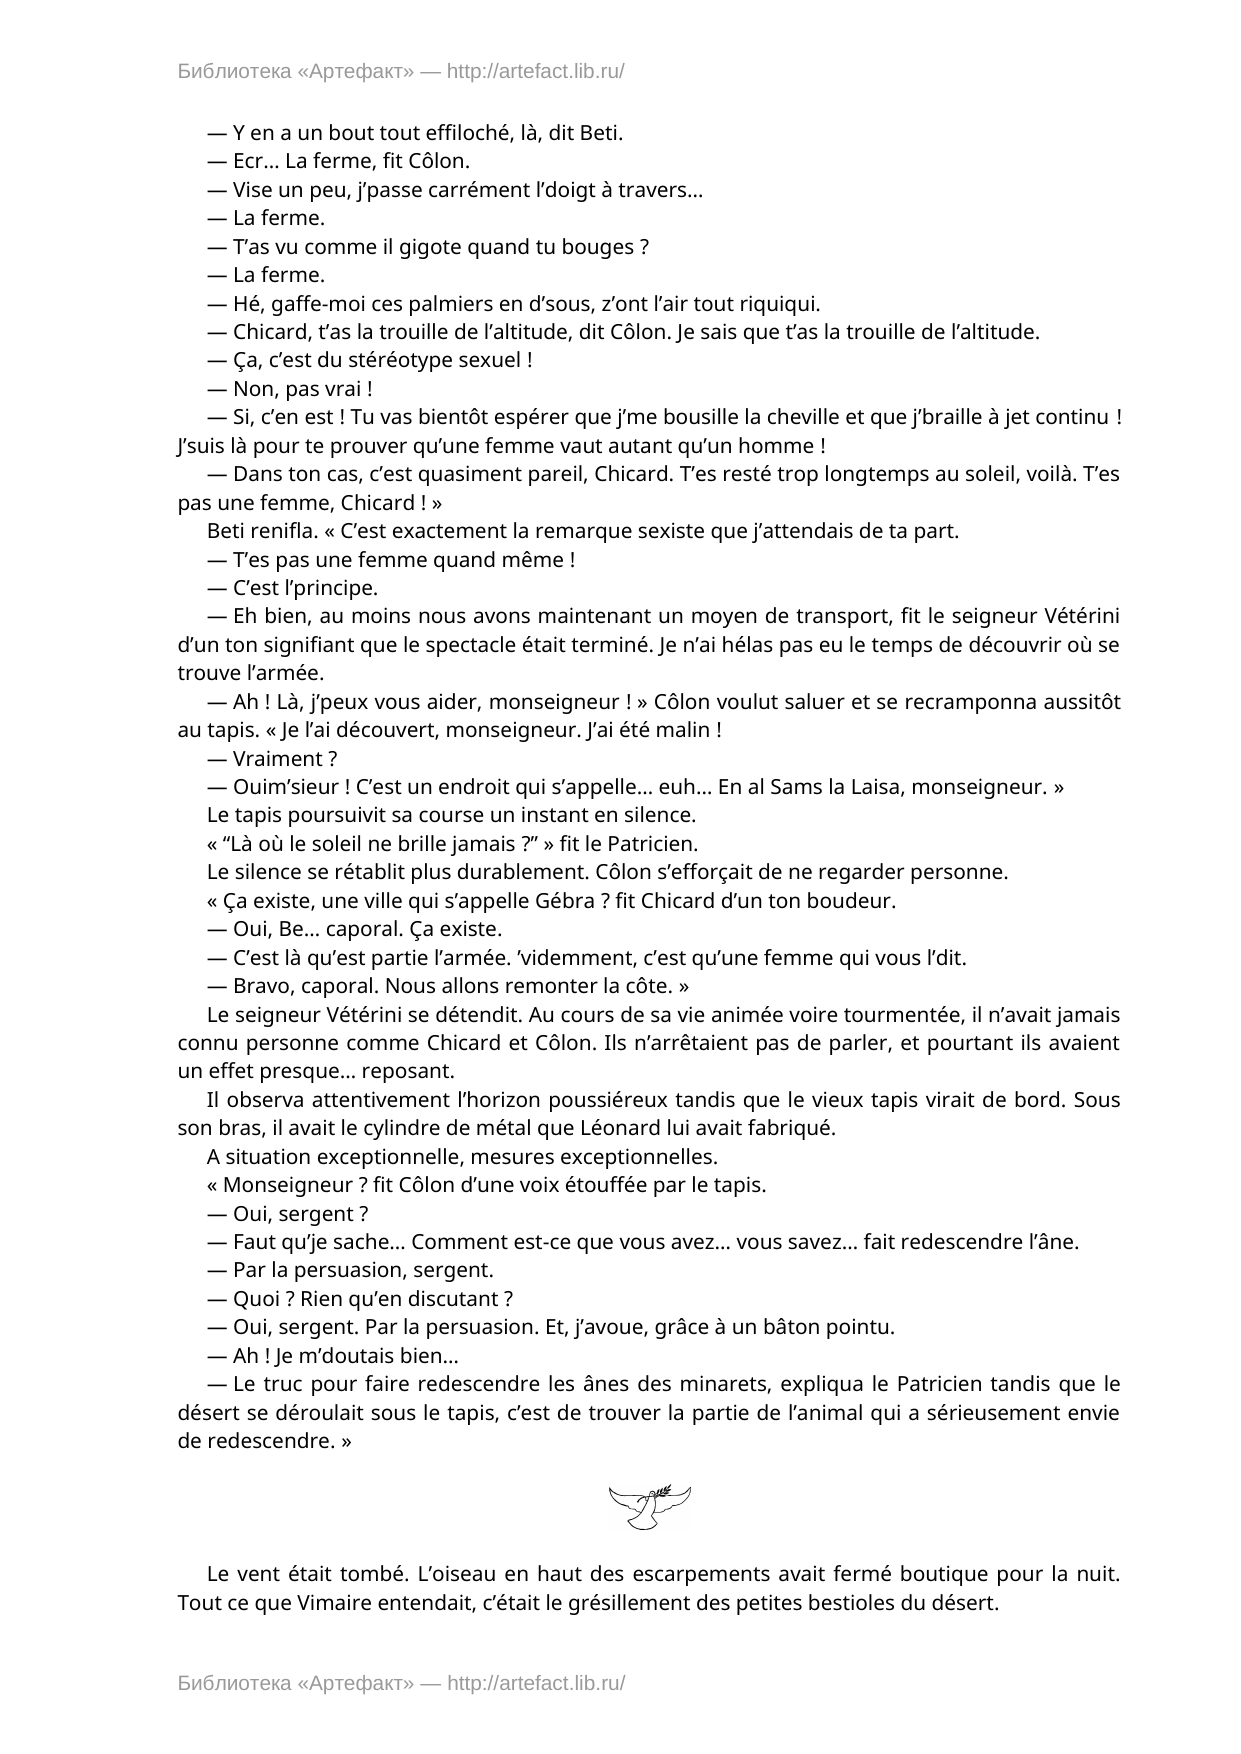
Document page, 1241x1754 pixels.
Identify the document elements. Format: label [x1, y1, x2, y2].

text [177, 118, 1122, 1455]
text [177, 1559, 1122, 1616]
picture [608, 1483, 692, 1531]
